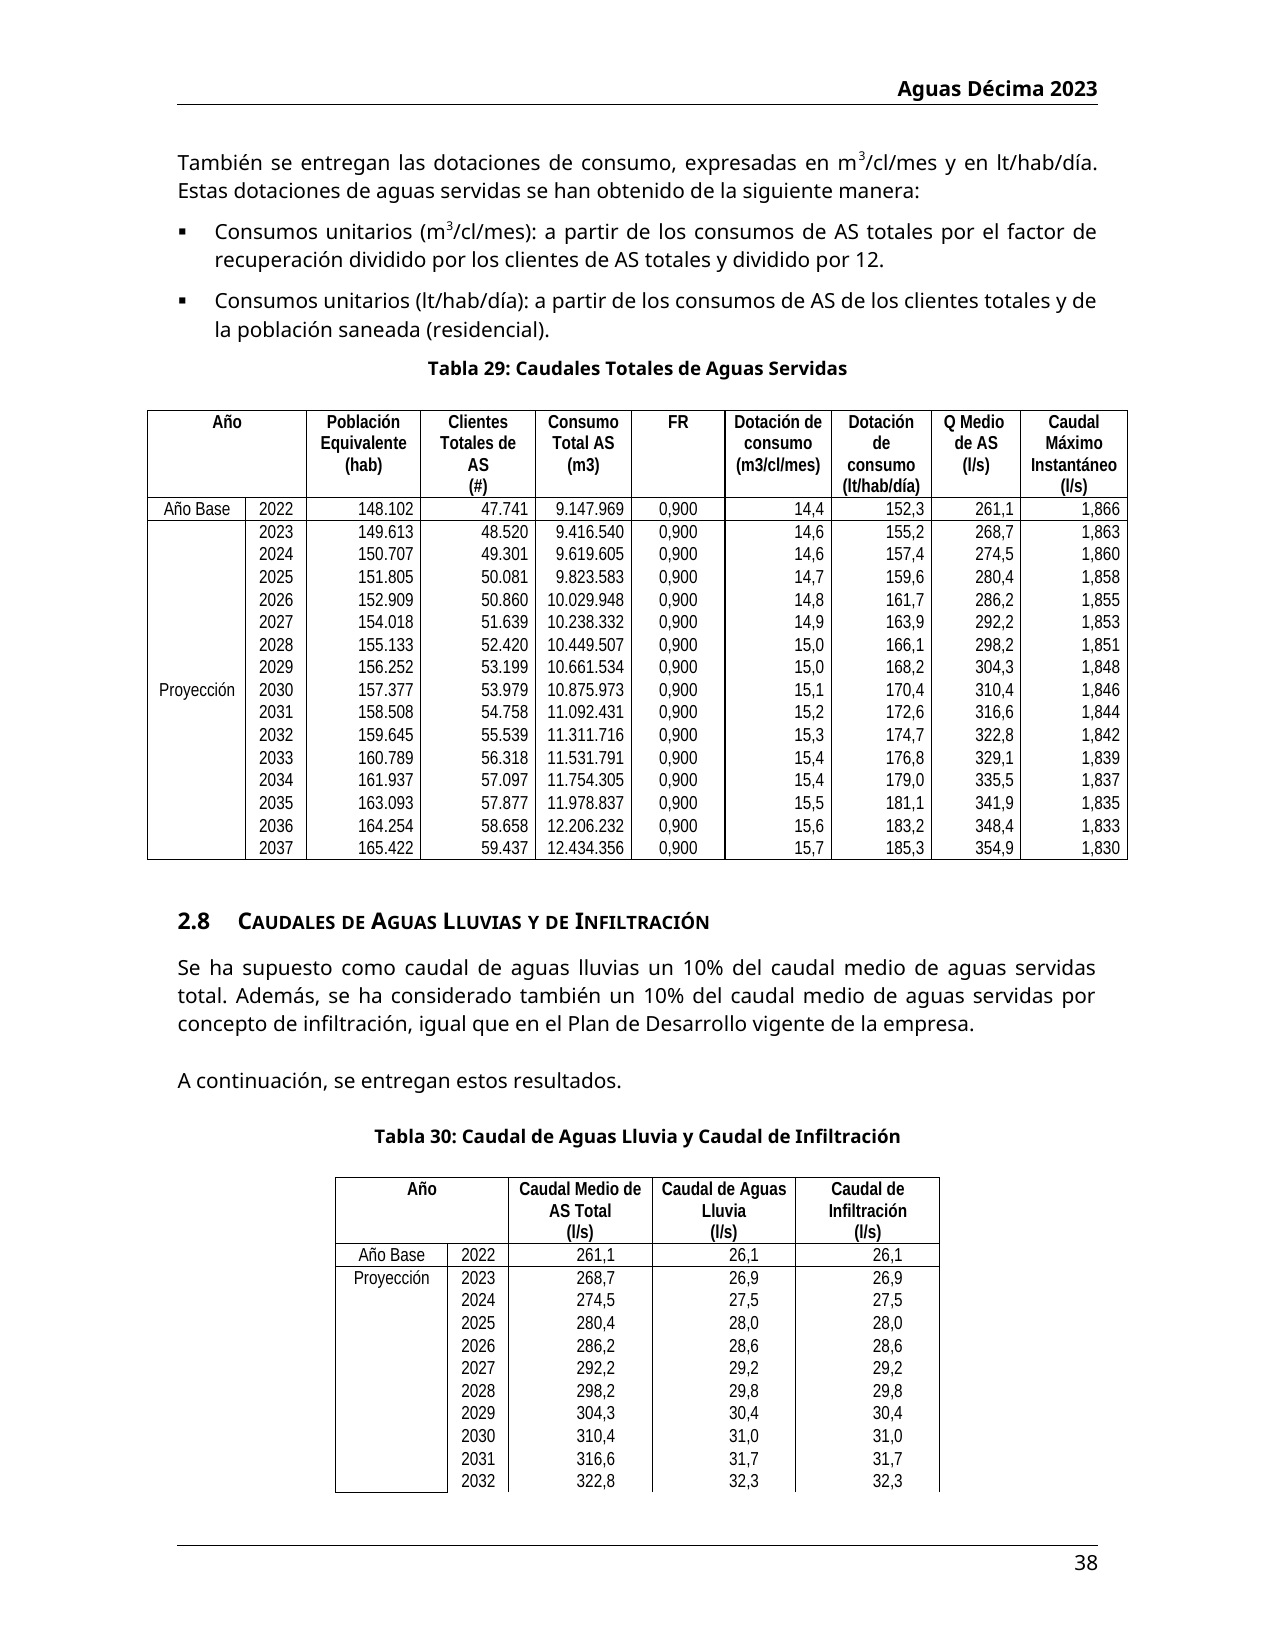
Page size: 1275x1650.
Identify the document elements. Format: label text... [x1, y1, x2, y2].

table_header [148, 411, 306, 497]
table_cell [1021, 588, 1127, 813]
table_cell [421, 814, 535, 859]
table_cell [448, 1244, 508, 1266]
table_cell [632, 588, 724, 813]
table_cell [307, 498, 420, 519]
list Consumos unitarios (lt/hab/día): a partir de los consumos de AS de los clientes totales y de la población saneada (residencial). [177, 286, 1098, 343]
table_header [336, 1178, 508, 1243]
text También se entregan las dotaciones de consumo, expresadas en m3/cl/mes y en lt/hab/día. Estas dotaciones de aguas servidas se han obtenido de la siguiente manera: [177, 148, 1098, 204]
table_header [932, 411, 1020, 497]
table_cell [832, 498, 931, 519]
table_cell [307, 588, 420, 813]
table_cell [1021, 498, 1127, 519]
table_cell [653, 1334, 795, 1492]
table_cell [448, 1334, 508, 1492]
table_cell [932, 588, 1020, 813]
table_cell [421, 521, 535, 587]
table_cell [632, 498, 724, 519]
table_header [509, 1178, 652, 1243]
text A continuación, se entregan estos resultados. [177, 1066, 1098, 1095]
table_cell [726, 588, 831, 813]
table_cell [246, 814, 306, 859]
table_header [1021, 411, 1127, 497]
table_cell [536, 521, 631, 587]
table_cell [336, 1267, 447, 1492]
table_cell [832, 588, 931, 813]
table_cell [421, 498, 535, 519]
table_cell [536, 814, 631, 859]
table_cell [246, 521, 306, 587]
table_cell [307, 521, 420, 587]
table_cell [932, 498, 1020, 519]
list Consumos unitarios (m3/cl/mes): a partir de los consumos de AS totales por el factor de recuperación dividido por los clientes de AS totales y dividido por 12. [177, 217, 1098, 274]
text Tabla 30: Caudal de Aguas Lluvia y Caudal de Infiltración [177, 1123, 1098, 1149]
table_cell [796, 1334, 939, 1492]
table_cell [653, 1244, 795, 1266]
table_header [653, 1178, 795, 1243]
text Se ha supuesto como caudal de aguas lluvias un 10% del caudal medio de aguas servidas total. Además, se ha considerado también un 10% del caudal medio de aguas servidas por concepto de infiltración, igual que en el Plan de Desarrollo vigente de la empresa. [177, 953, 1098, 1038]
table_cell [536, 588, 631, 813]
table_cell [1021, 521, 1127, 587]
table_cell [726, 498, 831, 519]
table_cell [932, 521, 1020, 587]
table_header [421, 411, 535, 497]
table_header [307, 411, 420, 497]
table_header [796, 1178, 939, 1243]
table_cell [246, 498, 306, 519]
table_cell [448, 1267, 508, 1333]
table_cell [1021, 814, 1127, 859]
subtitle Caudales de Aguas Lluvias y de Infiltración [177, 905, 1098, 936]
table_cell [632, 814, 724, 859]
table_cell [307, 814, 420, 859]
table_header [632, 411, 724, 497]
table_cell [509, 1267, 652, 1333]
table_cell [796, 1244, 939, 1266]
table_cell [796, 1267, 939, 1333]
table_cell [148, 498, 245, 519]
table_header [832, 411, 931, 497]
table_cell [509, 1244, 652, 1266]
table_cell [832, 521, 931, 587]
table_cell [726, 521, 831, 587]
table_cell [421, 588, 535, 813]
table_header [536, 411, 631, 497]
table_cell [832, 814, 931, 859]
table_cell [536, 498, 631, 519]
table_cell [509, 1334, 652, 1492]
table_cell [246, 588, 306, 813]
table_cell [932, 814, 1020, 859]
text Tabla 29: Caudales Totales de Aguas Servidas [177, 356, 1098, 381]
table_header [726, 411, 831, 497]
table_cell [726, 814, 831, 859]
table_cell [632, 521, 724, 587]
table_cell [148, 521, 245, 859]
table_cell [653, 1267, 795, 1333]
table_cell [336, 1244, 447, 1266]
